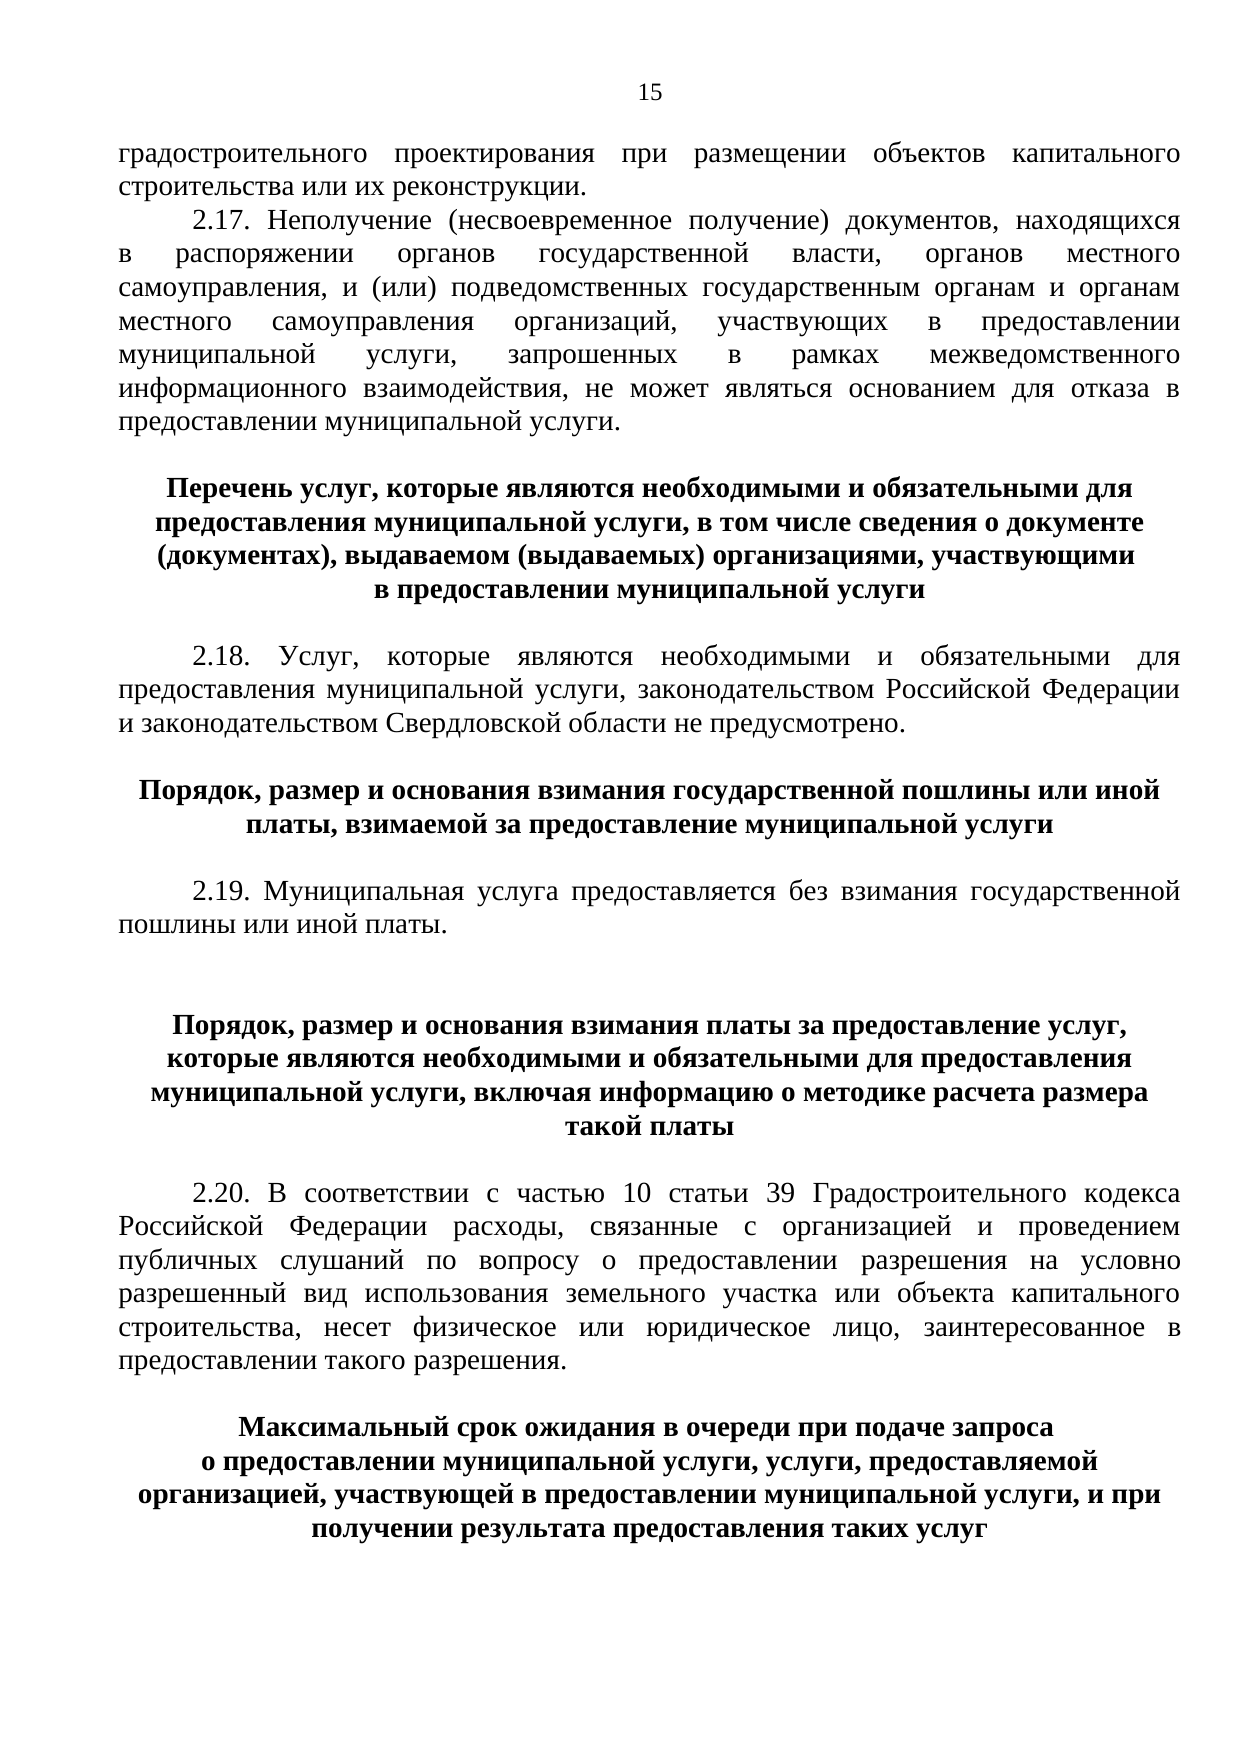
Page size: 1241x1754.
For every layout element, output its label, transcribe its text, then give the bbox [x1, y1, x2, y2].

list 2.20. В соответствии с частью 10 статьи 39 Градостроительного кодекса Российской Федерации расходы, связанные с организацией и проведением публичных слушаний по вопросу о предоставлении разрешения на условно разрешенный вид использования земельного участка или объекта капитального строительства, несет физическое или юридическое лицо, заинтересованное в предоставлении такого разрешения. [118, 1175, 1181, 1376]
text Порядок, размер и основания взимания государственной пошлины или иной платы, взимаемой за предоставление муниципальной услуги [118, 772, 1181, 839]
text Максимальный срок ожидания в очереди при подаче запроса о предоставлении муниципальной услуги, услуги, предоставляемой организацией, участвующей в предоставлении муниципальной услуги, и при получении результата предоставления таких услуг [118, 1409, 1181, 1544]
text 2.17. Неполучение (несвоевременное получение) документов, находящихся в распоряжении органов государственной власти, органов местного самоуправления, и (или) подведомственных государственным органам и органам местного самоуправления организаций, участвующих в предоставлении муниципальной услуги, запрошенных в рамках межведомственного информационного взаимодействия, не может являться основанием для отказа в предоставлении муниципальной услуги. [118, 202, 1181, 437]
text Перечень услуг, которые являются необходимыми и обязательными для предоставления муниципальной услуги, в том числе сведения о документе (документах), выдаваемом (выдаваемых) организациями, участвующими в предоставлении муниципальной услуги [118, 470, 1181, 604]
text Порядок, размер и основания взимания платы за предоставление услуг, которые являются необходимыми и обязательными для предоставления муниципальной услуги, включая информацию о методике расчета размера такой платы [118, 1007, 1181, 1141]
text 2.19. Муниципальная услуга предоставляется без взимания государственной пошлины или иной платы. [118, 873, 1181, 940]
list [118, 135, 1181, 202]
text 2.18. Услуг, которые являются необходимыми и обязательными для предоставления муниципальной услуги, законодательством Российской Федерации и законодательством Свердловской области не предусмотрено. [118, 638, 1181, 739]
